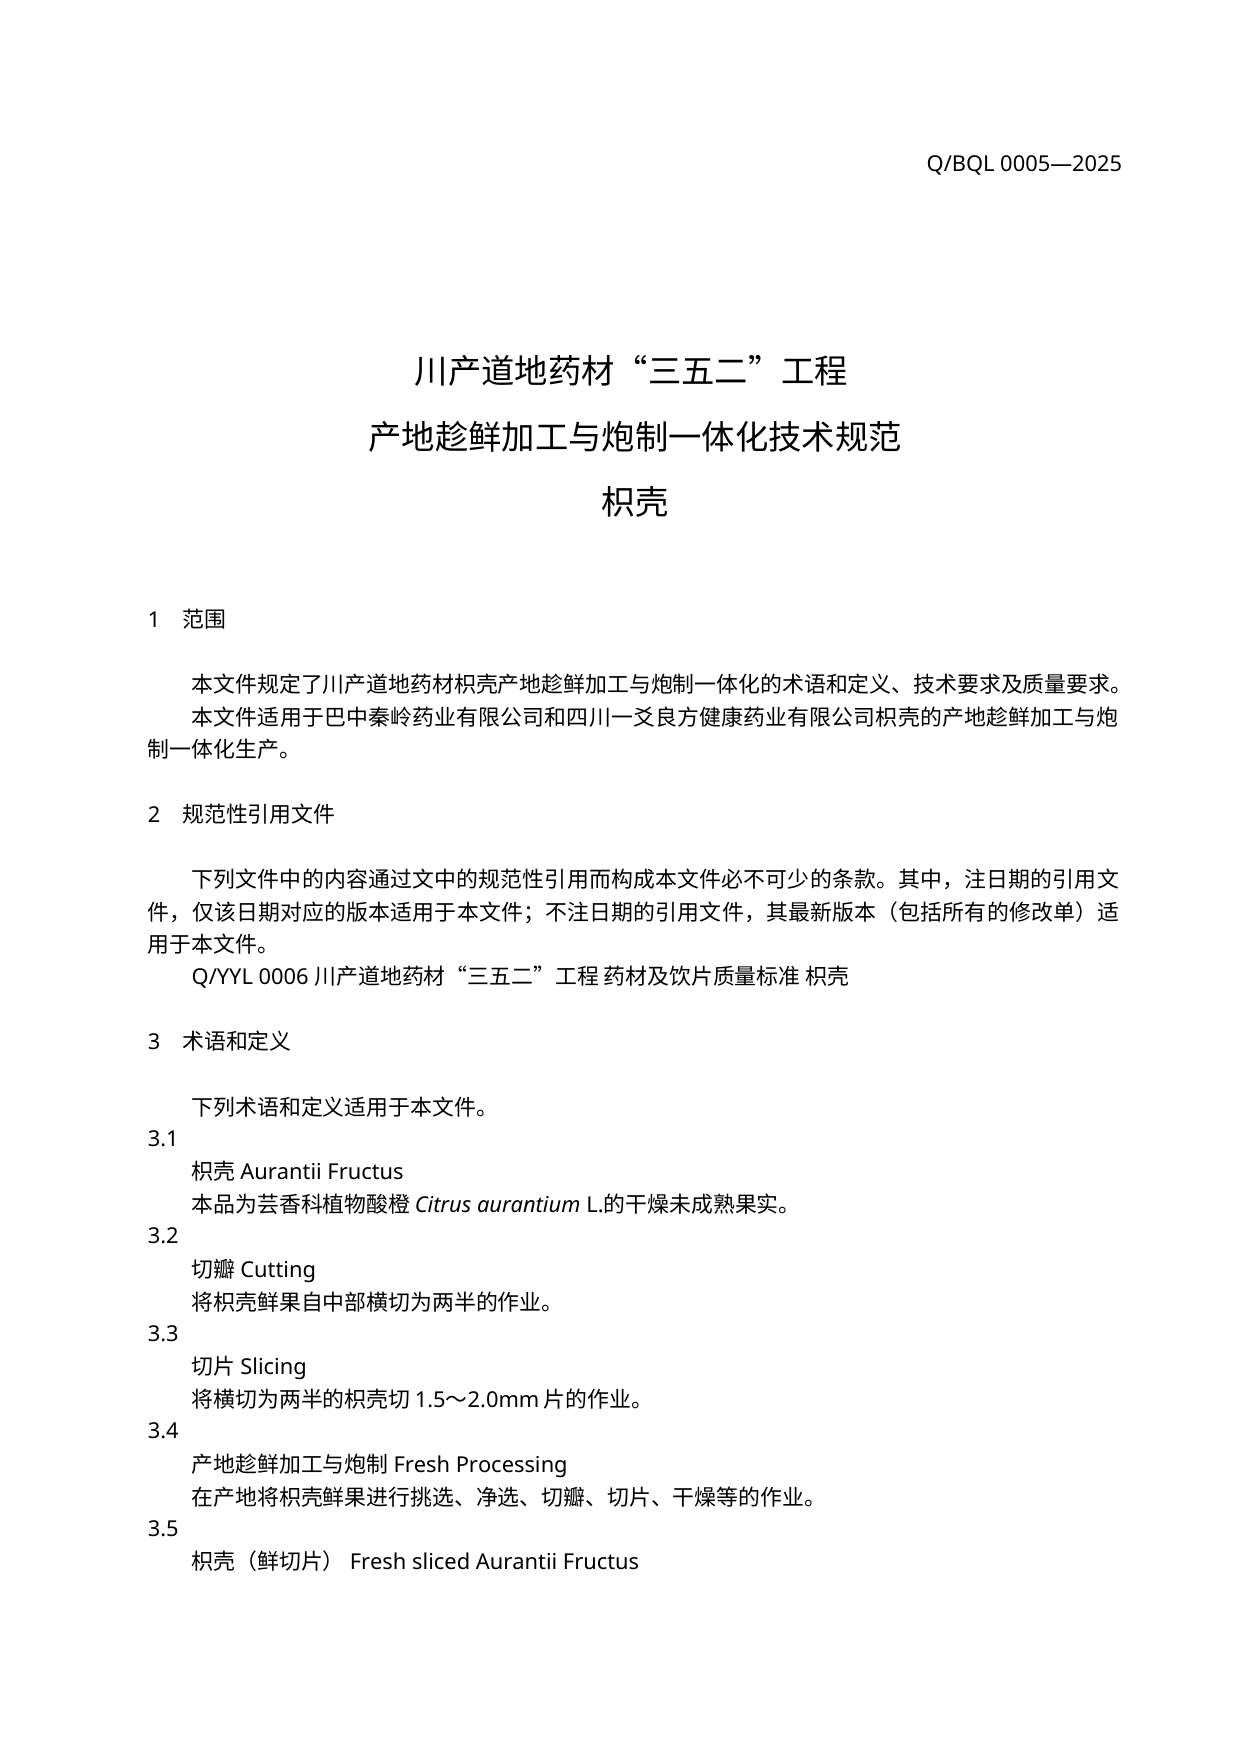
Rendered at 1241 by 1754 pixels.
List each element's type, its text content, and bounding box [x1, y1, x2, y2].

text 3.2 [148, 1219, 1122, 1252]
text 切片 Slicing [148, 1349, 1122, 1382]
text 产地趁鲜加工与炮制 Fresh Processing [148, 1447, 1122, 1479]
text 本文件适用于巴中秦岭药业有限公司和四川一爻良方健康药业有限公司枳壳的产地趁鲜加工与炮制一体化生产。 [148, 699, 1122, 764]
text 规范性引用文件 [148, 797, 1122, 829]
text 术语和定义 [148, 1024, 1122, 1057]
text 3.5 [148, 1512, 1122, 1544]
text 将横切为两半的枳壳切1.5～2.0mm片的作业。 [148, 1382, 1122, 1414]
text 枳壳 Aurantii Fructus [148, 1154, 1122, 1187]
text 本文件规定了川产道地药材枳壳产地趁鲜加工与炮制一体化的术语和定义、技术要求及质量要求。 [148, 667, 1122, 699]
text 本品为芸香科植物酸橙Citrus aurantium L.的干燥未成熟果实。 [148, 1187, 1122, 1219]
text Q/YYL 0006 川产道地药材“三五二”工程 药材及饮片质量标准 枳壳 [148, 959, 1122, 992]
text 将枳壳鲜果自中部横切为两半的作业。 [148, 1284, 1122, 1317]
text 切瓣 Cutting [148, 1252, 1122, 1284]
text 下列术语和定义适用于本文件。 [148, 1089, 1122, 1122]
text 3.1 [148, 1122, 1122, 1154]
text 枳壳（鲜切片） Fresh sliced Aurantii Fructus [148, 1544, 1122, 1577]
text 3.3 [148, 1317, 1122, 1349]
text 在产地将枳壳鲜果进行挑选、净选、切瓣、切片、干燥等的作业。 [148, 1479, 1122, 1512]
text 范围 [148, 602, 1122, 634]
text 3.4 [148, 1414, 1122, 1447]
